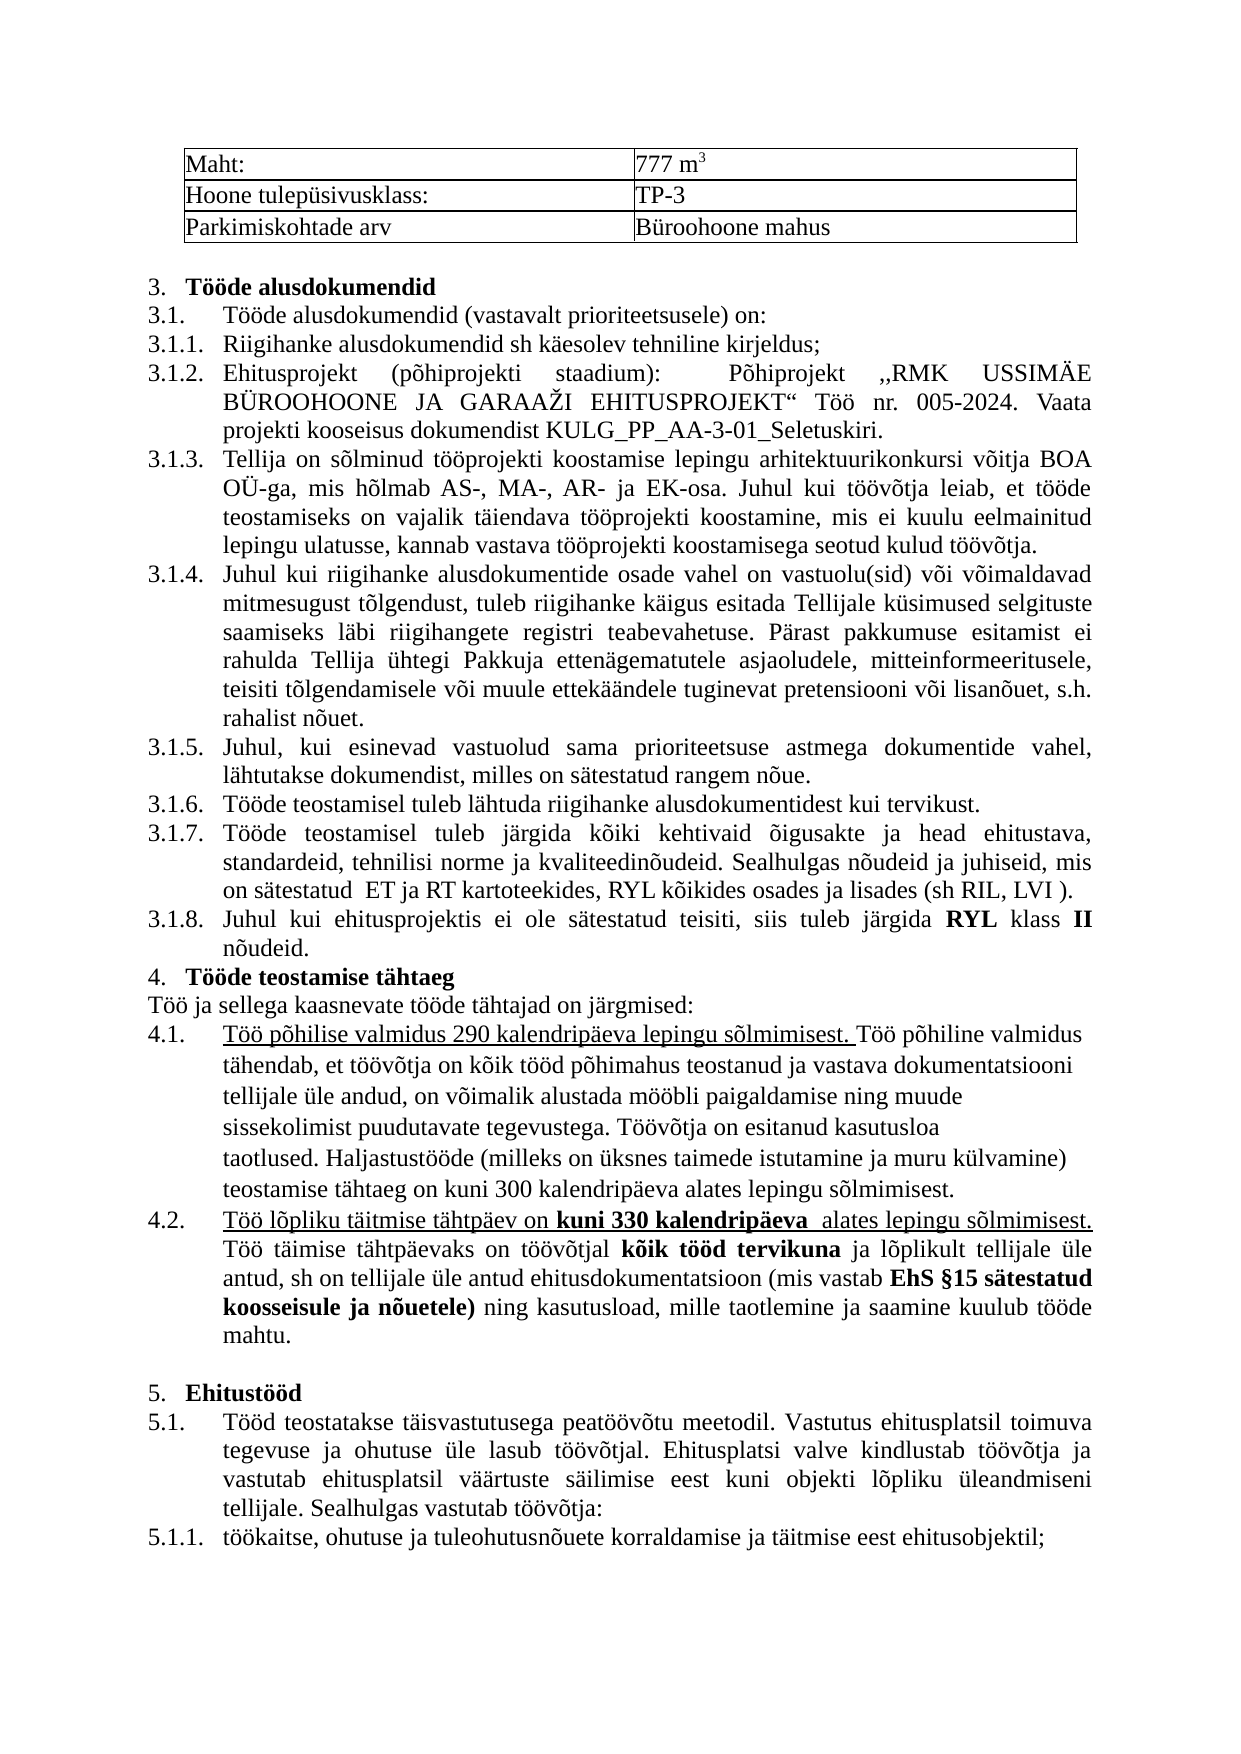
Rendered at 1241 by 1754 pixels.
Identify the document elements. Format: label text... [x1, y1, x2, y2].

table_cell TP-3 [635, 181, 1076, 210]
list Juhul kui riigihanke alusdokumentide osade vahel on vastuolu(sid) või võimaldavad mitmesugust tõlgendust, tuleb riigihanke käigus esitada Tellijale küsimused selgituste saamiseks läbi riigihangete registri teabevahetuse. Pärast pakkumuse esitamist ei rahulda Tellija ühtegi Pakkuja ettenägematutele asjaoludele, mitteinformeeritusele, teisiti tõlgendamisele või muule ettekäändele tuginevat pretensiooni või lisanõuet, s.h. rahalist nõuet. [148, 559, 1093, 732]
list Riigihanke alusdokumendid sh käesolev tehniline kirjeldus; [148, 329, 1093, 358]
list Tööde teostamisel tuleb lähtuda riigihanke alusdokumentidest kui tervikust. [148, 789, 1093, 818]
list Juhul kui ehitusprojektis ei ole sätestatud teisiti, siis tuleb järgida RYL klass II nõudeid. [148, 904, 1093, 962]
table_cell Hoone tulepüsivusklass: [185, 181, 634, 210]
list Ehitusprojekt (põhiprojekti staadium): Põhiprojekt ,,RMK USSIMÄE BÜROOHOONE JA GARAAŽI EHITUSPROJEKT“ Töö nr. 005-2024. Vaata projekti kooseisus dokumendist KULG_PP_AA-3-01_Seletuskiri. [148, 358, 1093, 444]
table_cell Büroohoone mahus [635, 212, 1076, 241]
list Tööde alusdokumendid (vastavalt prioriteetsusele) on: [148, 300, 1093, 329]
list Juhul, kui esinevad vastuolud sama prioriteetsuse astmega dokumentide vahel, lähtutakse dokumendist, milles on sätestatud rangem nõue. [148, 732, 1093, 789]
table_cell Parkimiskohtade arv [185, 212, 634, 241]
list Tööde alusdokumendid [148, 272, 1093, 300]
list Töö lõpliku täitmise tähtpäev on kuni 330 kalendripäeva alates lepingu sõlmimisest. Töö täimise tähtpäevaks on töövõtjal kõik tööd tervikuna ja lõplikult tellijale üle antud, sh on tellijale üle antud ehitusdokumentatsioon (mis vastab EhS §15 sätestatud koosseisule ja nõuetele) ning kasutusload, mille taotlemine ja saamine kuulub tööde mahtu. [148, 1205, 1093, 1349]
list Ehitustööd [148, 1378, 1093, 1407]
text Töö ja sellega kaasnevate tööde tähtajad on järgmised: [148, 990, 1093, 1019]
list töökaitse, ohutuse ja tuleohutusnõuete korraldamise ja täitmise eest ehitusobjektil; [148, 1522, 1093, 1550]
list Tellija on sõlminud tööprojekti koostamise lepingu arhitektuurikonkursi võitja BOA OÜ-ga, mis hõlmab AS-, MA-, AR- ja EK-osa. Juhul kui töövõtja leiab, et tööde teostamiseks on vajalik täiendava tööprojekti koostamine, mis ei kuulu eelmainitud lepingu ulatusse, kannab vastava tööprojekti koostamisega seotud kulud töövõtja. [148, 444, 1093, 559]
list Tööd teostatakse täisvastutusega peatöövõtu meetodil. Vastutus ehitusplatsil toimuva tegevuse ja ohutuse üle lasub töövõtjal. Ehitusplatsi valve kindlustab töövõtja ja vastutab ehitusplatsil väärtuste säilimise eest kuni objekti lõpliku üleandmiseni tellijale. Sealhulgas vastutab töövõtja: [148, 1407, 1093, 1522]
list Töö põhilise valmidus 290 kalendripäeva lepingu sõlmimisest. Töö põhiline valmidus tähendab, et töövõtja on kõik tööd põhimahus teostanud ja vastava dokumentatsiooni tellijale üle andud, on võimalik alustada mööbli paigaldamise ning muude sissekolimist puudutavate tegevustega. Töövõtja on esitanud kasutusloa taotlused. Haljastustööde (milleks on üksnes taimede istutamine ja muru külvamine) teostamise tähtaeg on kuni 300 kalendripäeva alates lepingu sõlmimisest. [148, 1019, 1093, 1203]
table_cell 777 m3 [635, 149, 1076, 179]
table_cell Maht: [185, 149, 634, 179]
list Tööde teostamise tähtaeg [148, 962, 1093, 990]
list Tööde teostamisel tuleb järgida kõiki kehtivaid õigusakte ja head ehitustava, standardeid, tehnilisi norme ja kvaliteedinõudeid. Sealhulgas nõudeid ja juhiseid, mis on sätestatud ET ja RT kartoteekides, RYL kõikides osades ja lisades (sh RIL, LVI ). [148, 818, 1093, 904]
